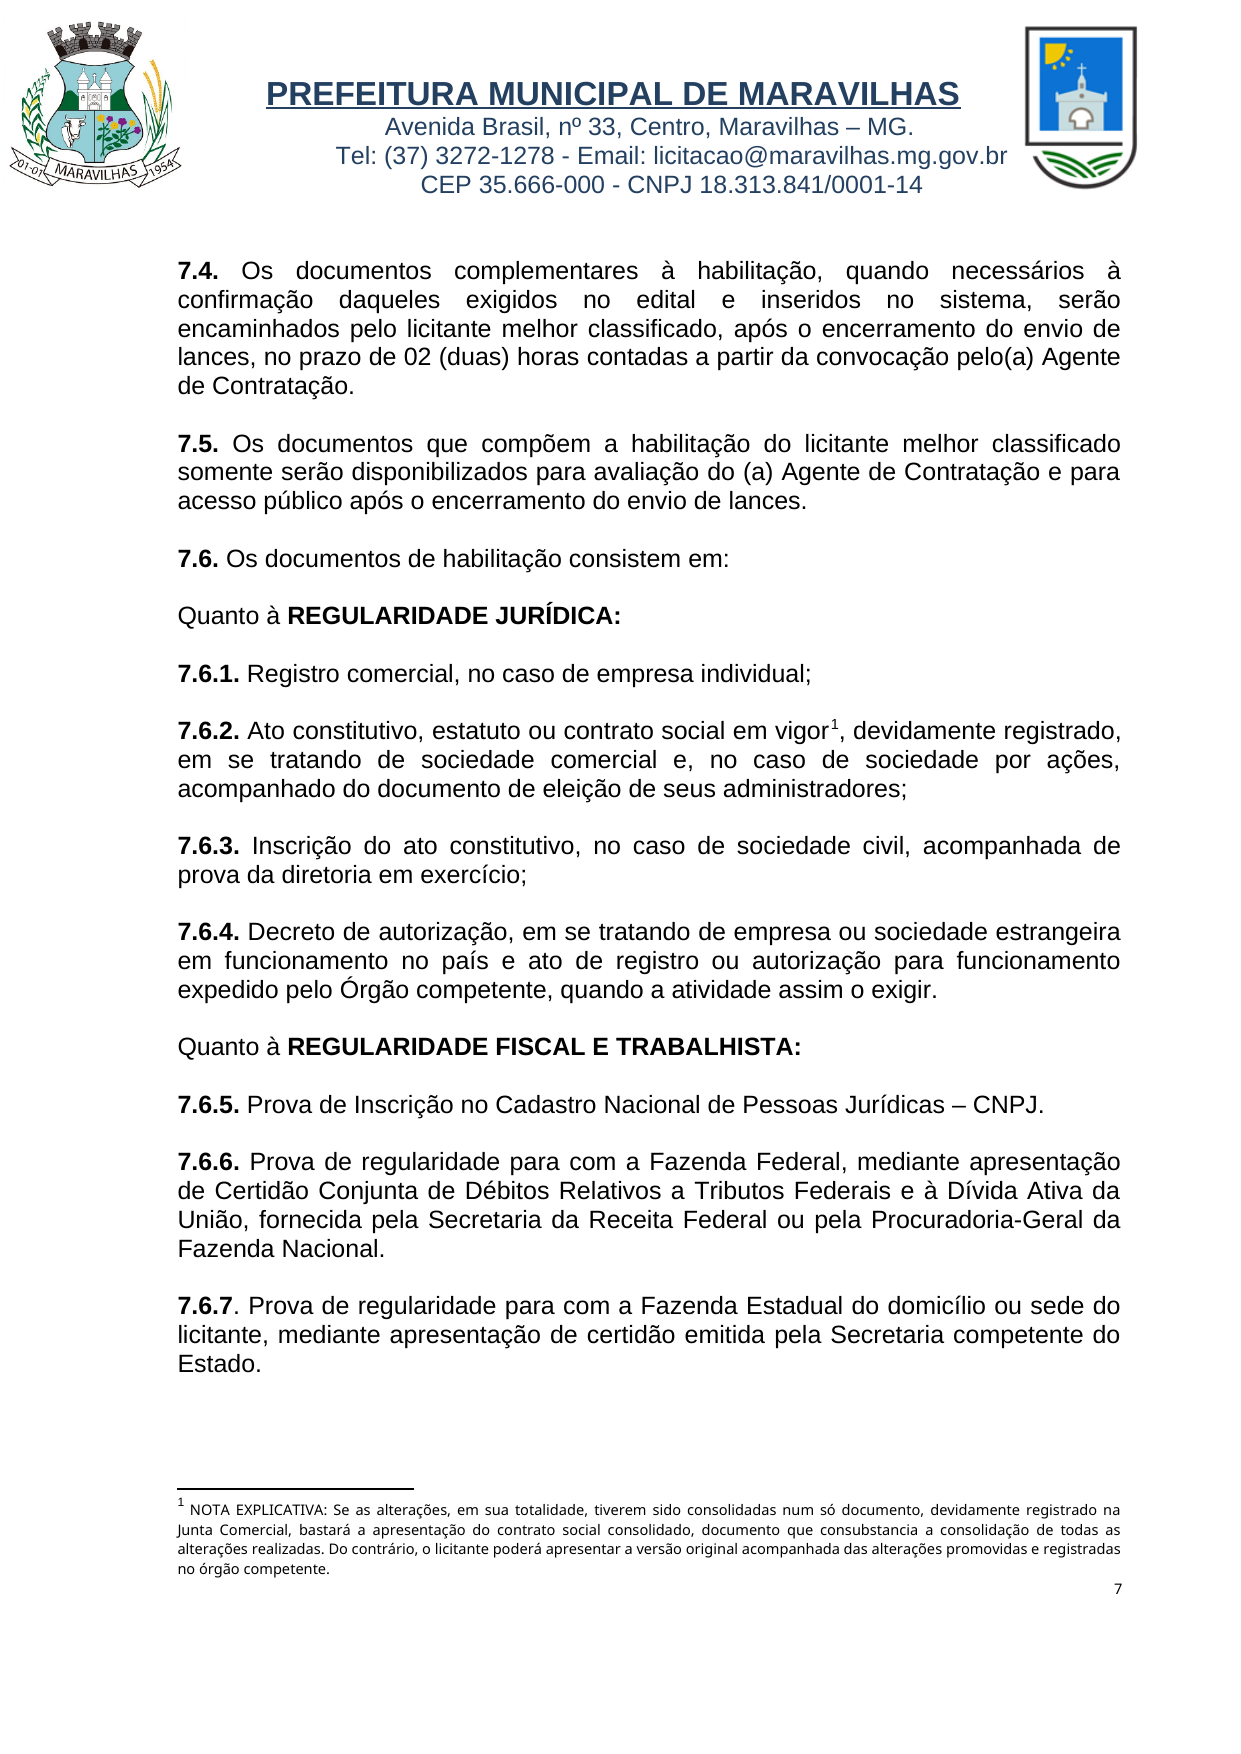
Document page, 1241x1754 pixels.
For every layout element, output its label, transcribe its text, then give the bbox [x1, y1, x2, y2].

text 7.6.4. Decreto de autorização, em se tratando de empresa ou sociedade estrangeira em funcionamento no país e ato de registro ou autorização para funcionamento expedido pelo Órgão competente, quando a atividade assim o exigir. [177, 917, 1122, 1003]
text Quanto à REGULARIDADE FISCAL E TRABALHISTA: [177, 1032, 1122, 1061]
text 7.6.1. Registro comercial, no caso de empresa individual; [177, 658, 1122, 687]
text 7.6.3. Inscrição do ato constitutivo, no caso de sociedade civil, acompanhada de prova da diretoria em exercício; [177, 831, 1122, 888]
text 7.5. Os documentos que compõem a habilitação do licitante melhor classificado somente serão disponibilizados para avaliação do (a) Agente de Contratação e para acesso público após o encerramento do envio de lances. [177, 428, 1122, 515]
text 7.6.5. Prova de Inscrição no Cadastro Nacional de Pessoas Jurídicas – CNPJ. [177, 1090, 1122, 1118]
picture [3, 16, 186, 190]
text 7.6.7. Prova de regularidade para com a Fazenda Estadual do domicílio ou sede do licitante, mediante apresentação de certidão emitida pela Secretaria competente do Estado. [177, 1291, 1122, 1377]
text Quanto à REGULARIDADE JURÍDICA: [177, 601, 1122, 630]
text 7.4. Os documentos complementares à habilitação, quando necessários à confirmação daqueles exigidos no edital e inseridos no sistema, serão encaminhados pelo licitante melhor classificado, após o encerramento do envio de lances, no prazo de 02 (duas) horas contadas a partir da convocação pelo(a) Agente de Contratação. [177, 256, 1122, 400]
text 7.6. Os documentos de habilitação consistem em: [177, 543, 1122, 572]
text 7.6.2. Ato constitutivo, estatuto ou contrato social em vigor, devidamente registrado, em se tratando de sociedade comercial e, no caso de sociedade por ações, acompanhado do documento de eleição de seus administradores; [177, 716, 1122, 802]
picture [1012, 17, 1151, 199]
text 7.6.6. Prova de regularidade para com a Fazenda Federal, mediante apresentação de Certidão Conjunta de Débitos Relativos a Tributos Federais e à Dívida Ativa da União, fornecida pela Secretaria da Receita Federal ou pela Procuradoria-Geral da Fazenda Nacional. [177, 1147, 1122, 1262]
